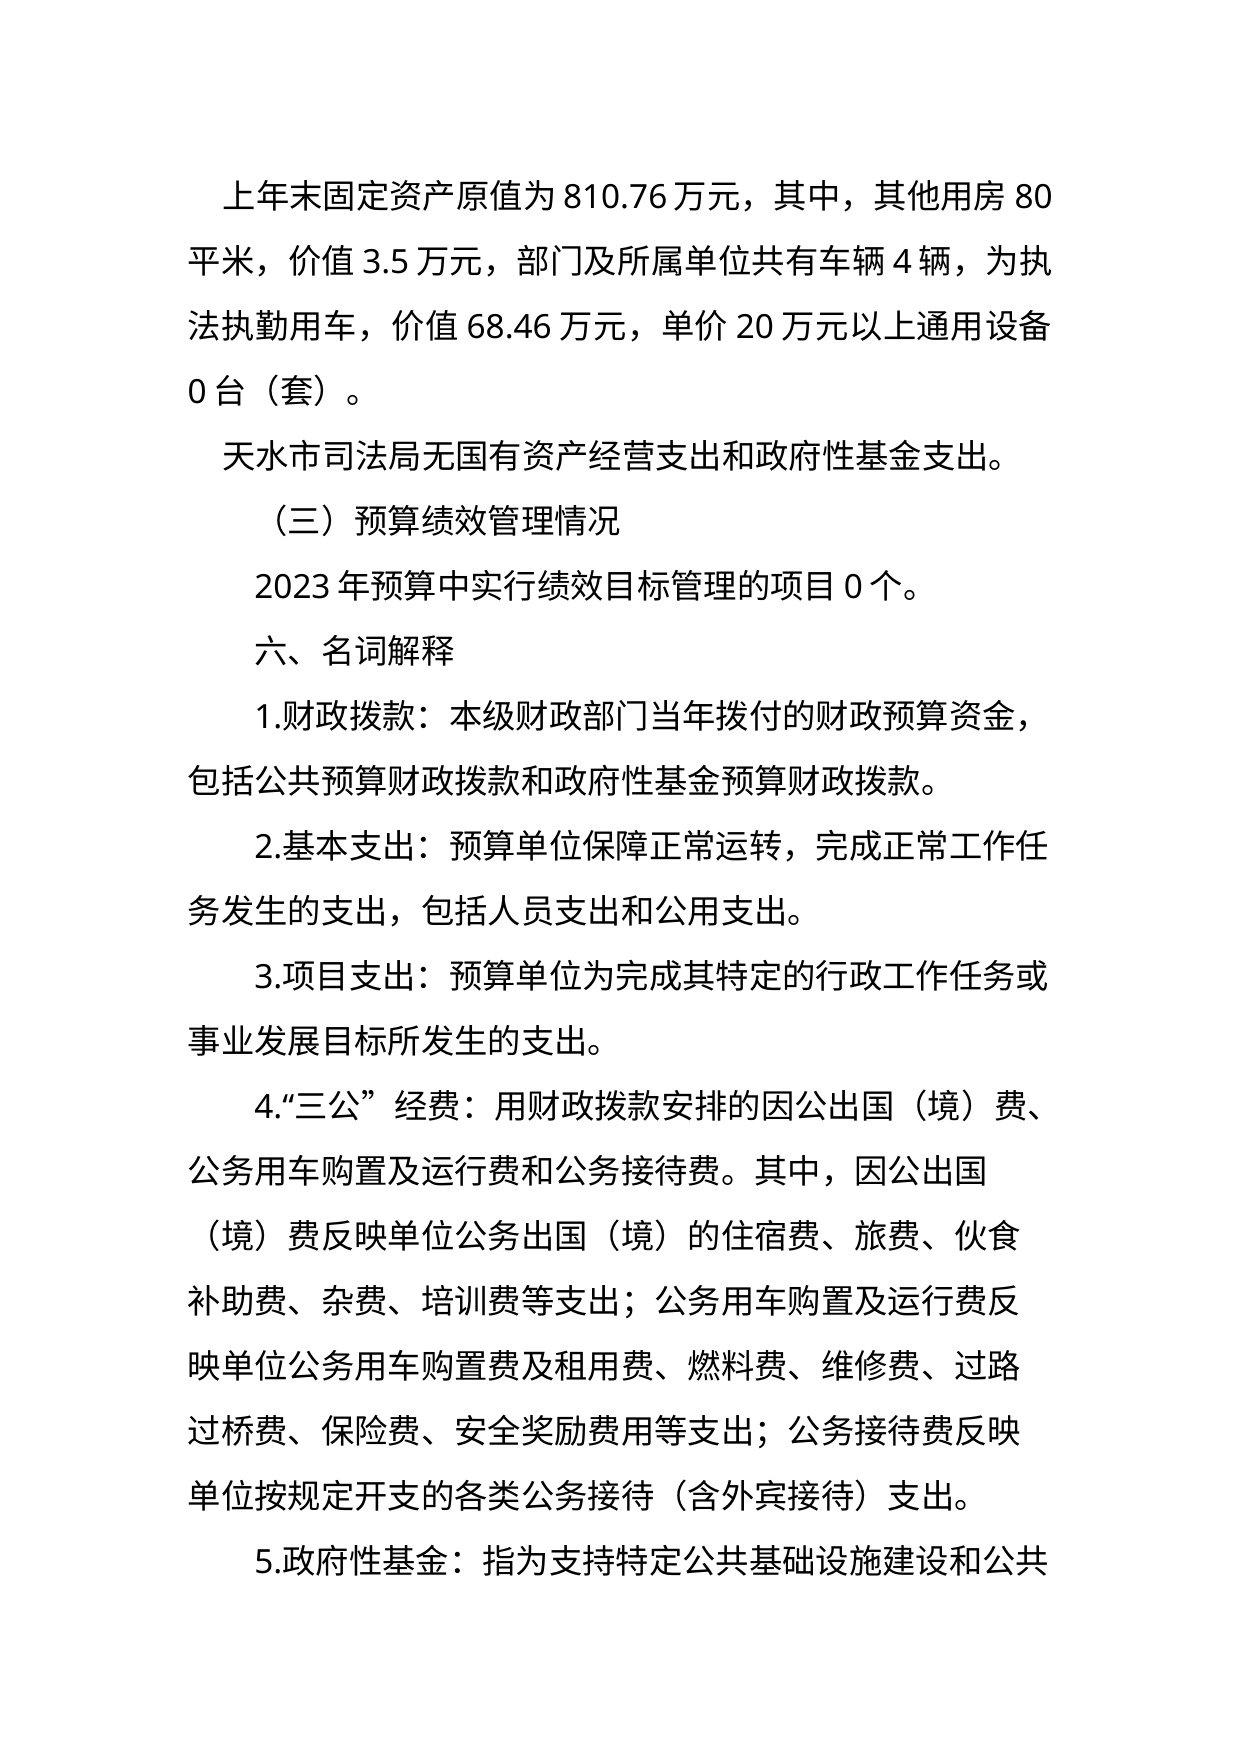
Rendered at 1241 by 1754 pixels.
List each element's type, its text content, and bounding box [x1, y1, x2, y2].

text 3.项目支出：预算单位为完成其特定的行政工作任务或事业发展目标所发生的支出。 [187, 942, 1053, 1072]
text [187, 1527, 1053, 1592]
text 2.基本支出：预算单位保障正常运转，完成正常工作任务发生的支出，包括人员支出和公用支出。 [187, 812, 1053, 942]
list 六、名词解释 [187, 617, 1053, 682]
list 预算绩效管理情况 [187, 487, 1053, 552]
text 4.“三公”经费：用财政拨款安排的因公出国（境）费、公务用车购置及运行费和公务接待费。其中，因公出国（境）费反映单位公务出国（境）的住宿费、旅费、伙食补助费、杂费、培训费等支出；公务用车购置及运行费反映单位公务用车购置费及租用费、燃料费、维修费、过路过桥费、保险费、安全奖励费用等支出；公务接待费反映单位按规定开支的各类公务接待（含外宾接待）支出。 [187, 1072, 1053, 1527]
text 2023年预算中实行绩效目标管理的项目0个。 [187, 552, 1053, 617]
text 1.财政拨款：本级财政部门当年拨付的财政预算资金，包括公共预算财政拨款和政府性基金预算财政拨款。 [187, 682, 1053, 812]
text 天水市司法局无国有资产经营支出和政府性基金支出。 [187, 422, 1053, 487]
text 上年末固定资产原值为810.76万元，其中，其他用房80平米，价值3.5万元，部门及所属单位共有车辆4辆，为执法执勤用车，价值68.46万元，单价20万元以上通用设备0台（套）。 [187, 162, 1053, 422]
